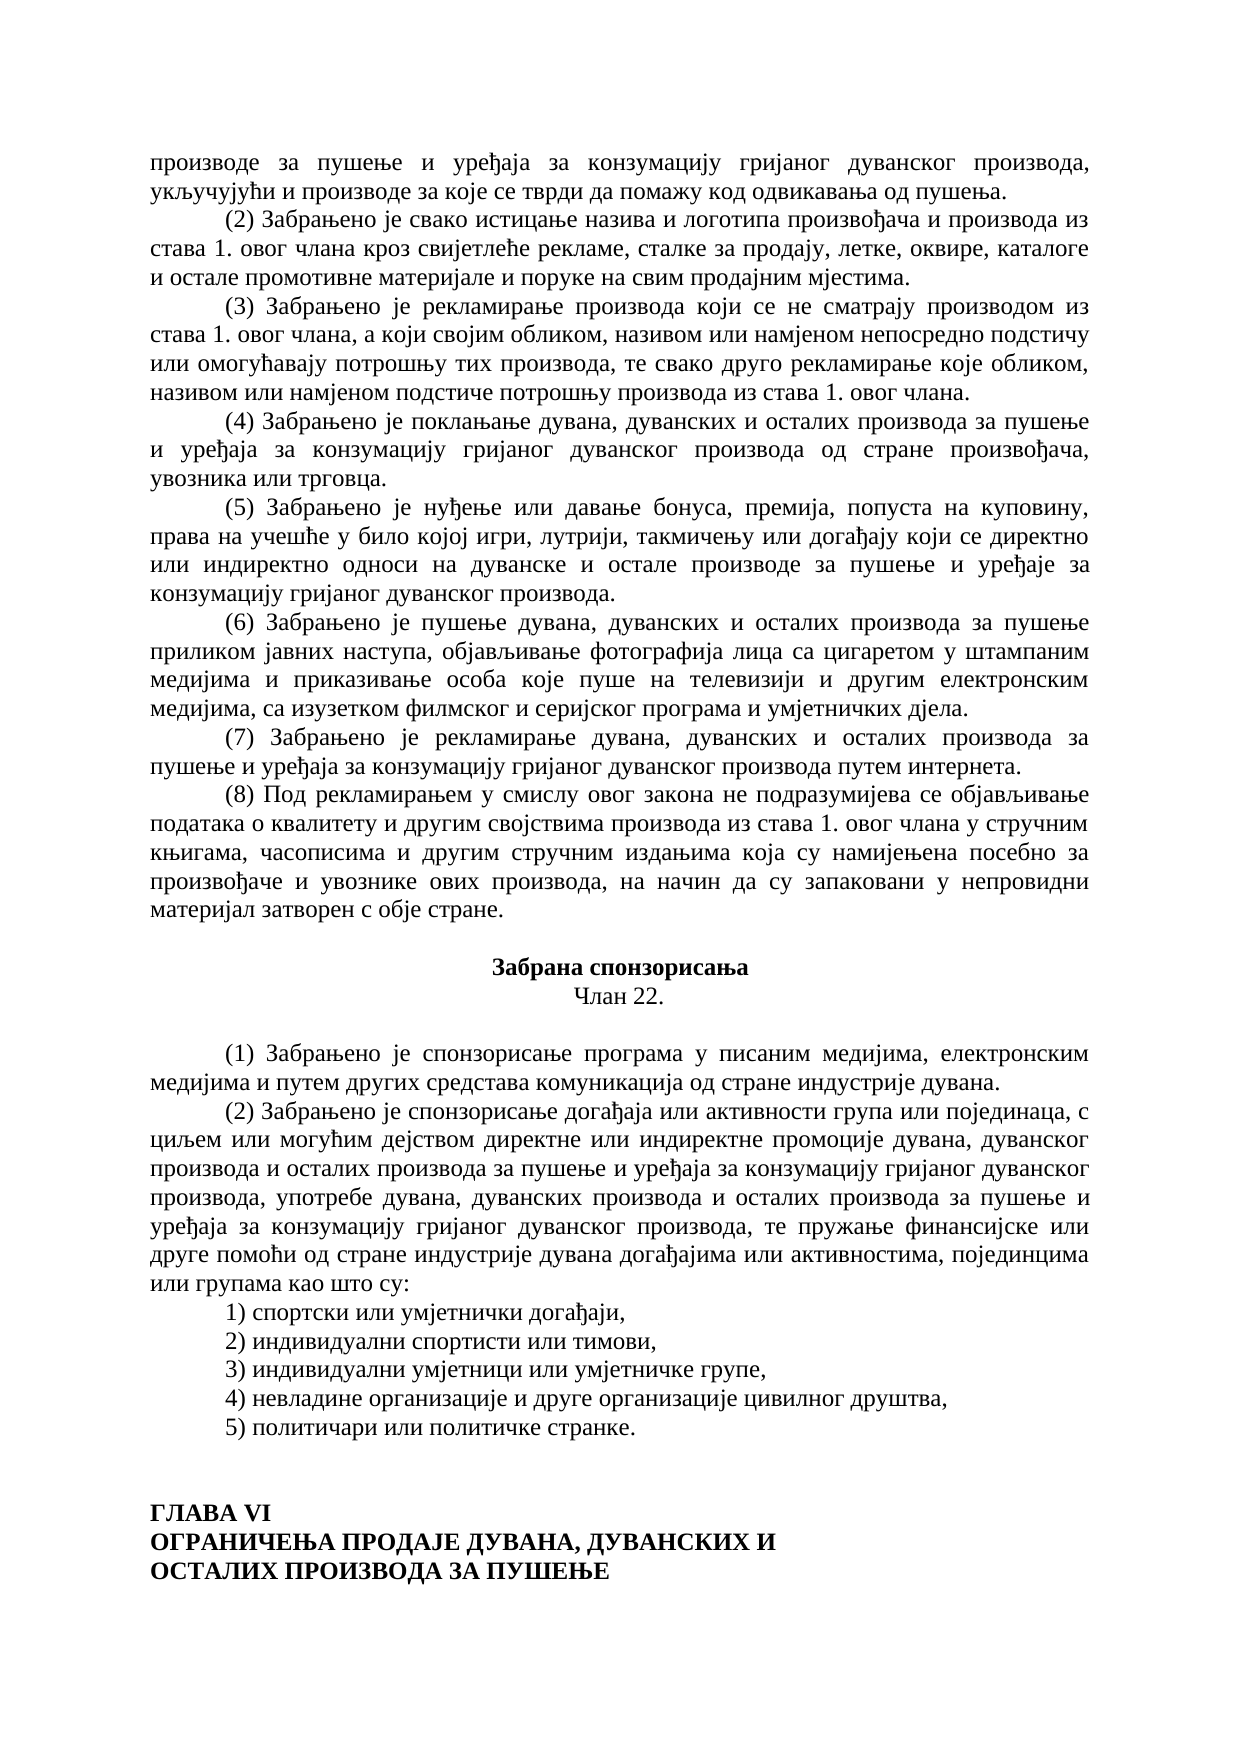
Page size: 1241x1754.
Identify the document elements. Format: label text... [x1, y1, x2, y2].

text (1) Забрањено је спонзорисање програма у писаним медијима, електронским медијима и путем других средстава комуникација од стране индустрије дувана. [150, 1038, 1090, 1096]
text ОСТАЛИХ ПРОИЗВОДА ЗА ПУШЕЊЕ [150, 1556, 1083, 1584]
text (4) Забрањено је поклањање дувана, дуванских и осталих производа за пушење и уређаја за конзумацију гријаног дуванског производа од стране произвођача, увозника или трговца. [150, 406, 1090, 492]
text 4) невладине организације и друге организације цивилног друштва, [150, 1383, 1090, 1412]
text (5) Забрањено је нуђење или давање бонуса, премија, попуста на куповину, права на учешће у било којој игри, лутрији, такмичењу или догађају који се директно или индиректно односи на дуванске и остале производе за пушење и уређаје за конзумацију гријаног дуванског производа. [150, 492, 1090, 607]
text 1) спортски или умјетнички догађаји, [150, 1297, 1090, 1326]
text 2) индивидуални спортисти или тимови, [150, 1326, 1090, 1354]
text Члан 22. [150, 981, 1087, 1009]
text (2) Забрањено је спонзорисање догађаја или активности група или појединаца, с циљем или могућим дејством директне или индиректне промоције дувана, дуванског производа и осталих производа за пушење и уређаја за конзумацију гријаног дуванског производа, употребе дувана, дуванских производа и осталих производа за пушење и уређаја за конзумацију гријаног дуванског производа, те пружање финансијске или друге помоћи од стране индустрије дувана догађајима или активностима, појединцима или групама као што су: [150, 1096, 1090, 1297]
text 3) индивидуални умјетници или умјетничке групе, [150, 1354, 1090, 1383]
text (3) Забрањено је рекламирање производа који се не сматрају производом из става 1. овог члана, а који својим обликом, називом или намјеном непосредно подстичу или омогућавају потрошњу тих производа, те свако друго рекламирање које обликом, називом или намјеном подстиче потрошњу производа из става 1. овог члана. [150, 291, 1090, 406]
text ГЛАВА VI [150, 1498, 1090, 1527]
text ОГРАНИЧЕЊА ПРОДАЈЕ ДУВАНА, ДУВАНСКИХ И [150, 1527, 1083, 1556]
text (2) Забрањено је свако истицање назива и логотипа произвођача и производа из става 1. овог члана кроз свијетлеће рекламе, сталке за продају, летке, оквире, каталоге и остале промотивне материјале и поруке на свим продајним мјестима. [150, 204, 1090, 291]
text (8) Под рекламирањем у смислу овог закона не подразумијева се објављивање података о квалитету и другим својствима производа из става 1. овог члана у стручним књигама, часописима и другим стручним издањима која су намијењена посебно за произвођаче и увознике ових производа, на начин да су запаковани у непровидни материјал затворен с обје стране. [150, 779, 1090, 923]
text 5) политичари или политичке странке. [150, 1412, 1090, 1441]
text (6) Забрањено је пушење дувана, дуванских и осталих производа за пушење приликом јавних наступа, објављивање фотографија лица са цигаретом у штампаним медијима и приказивање особа које пуше на телевизији и другим електронским медијима, са изузетком филмског и серијског програма и умјетничких дјела. [150, 607, 1090, 722]
text (7) Забрањено је рекламирање дувана, дуванских и осталих производа за пушење и уређаја за конзумацију гријаног дуванског производа путем интернета. [150, 722, 1090, 779]
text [150, 147, 1090, 204]
text Забрана спонзорисања [150, 952, 1090, 981]
